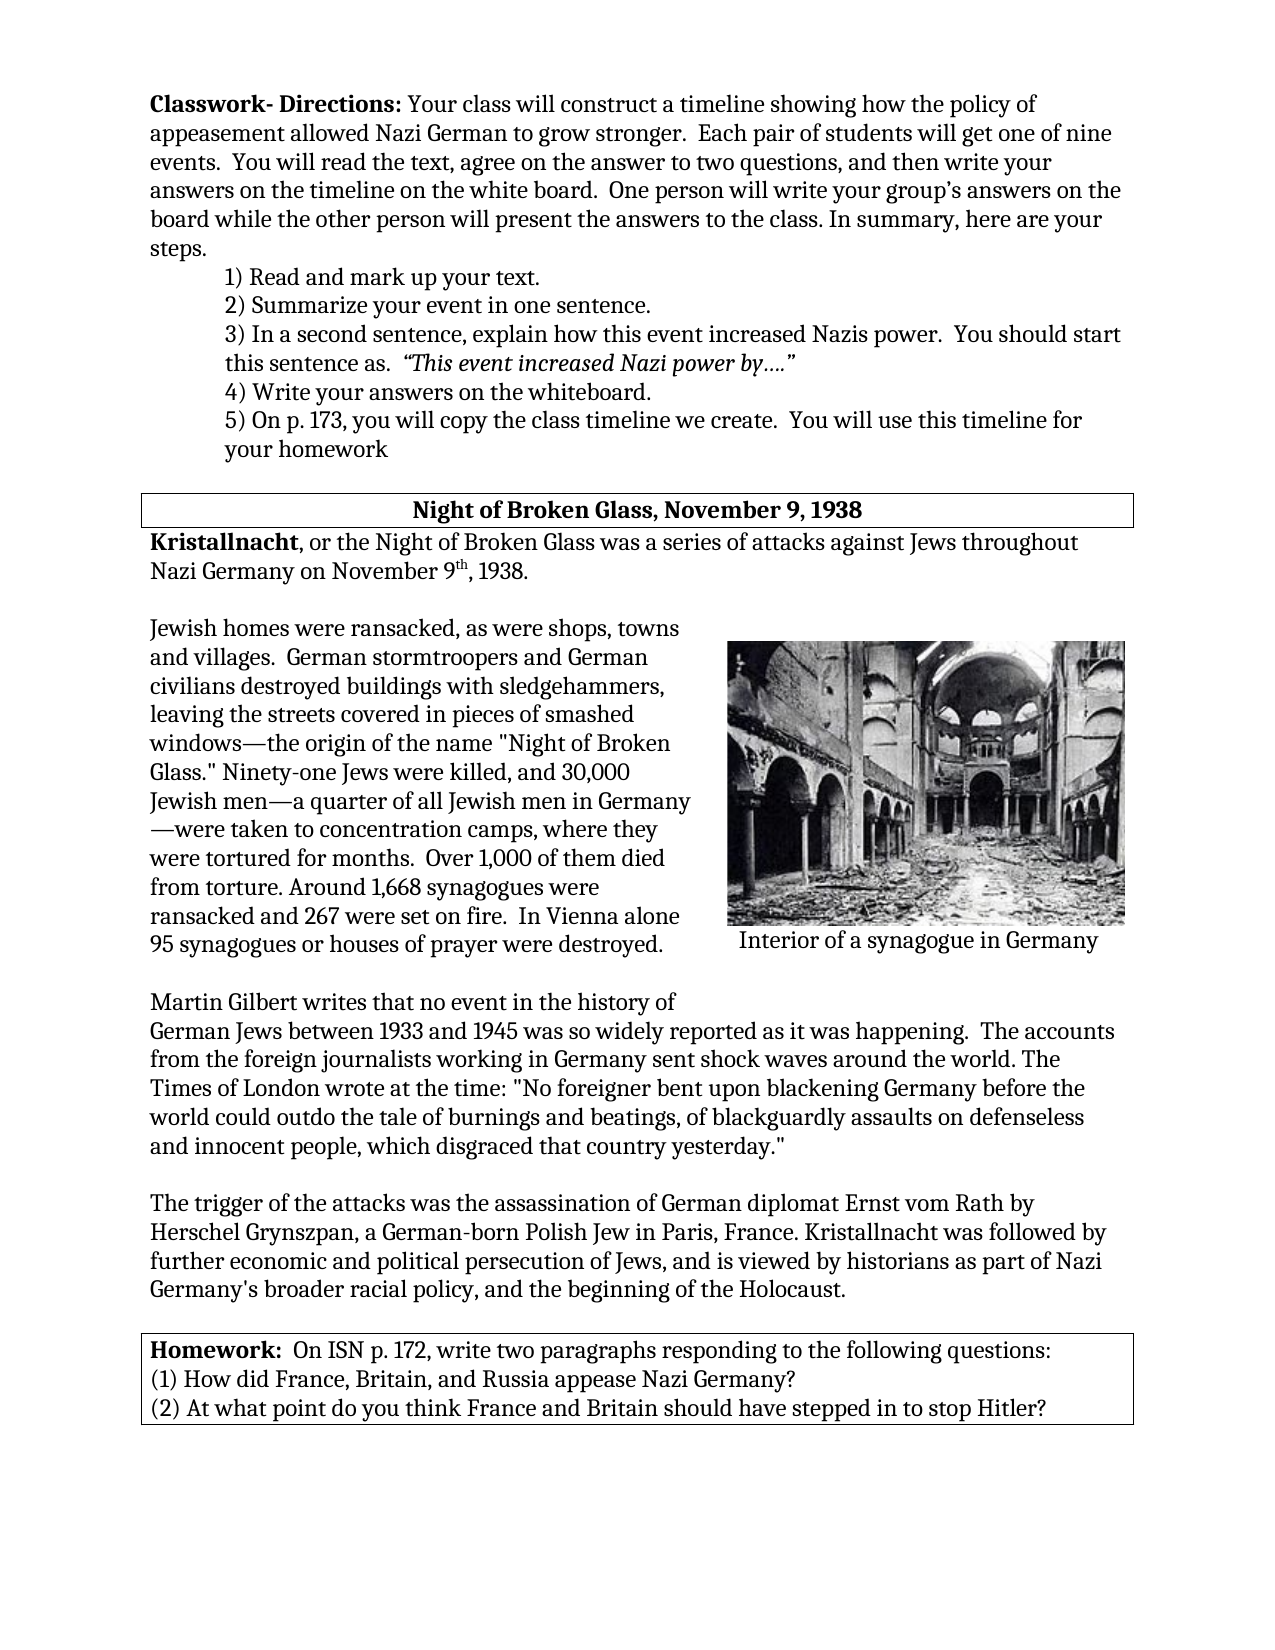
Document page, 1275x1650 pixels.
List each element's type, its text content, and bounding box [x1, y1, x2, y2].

text Kristallnacht, or the Night of Broken Glass was a series of attacks against Jews throughout Nazi Germany on November 9th, 1938. [150, 528, 1125, 585]
text Martin Gilbert writes that no event in the history of German Jews between 1933 and 1945 was so widely reported as it was happening. The accounts from the foreign journalists working in Germany sent shock waves around the world. The Times of London wrote at the time: "No foreigner bent upon blackening Germany before the world could outdo the tale of burnings and beatings, of blackguardly assaults on defenseless and innocent people, which disgraced that country yesterday." [150, 988, 1125, 1160]
picture [727, 641, 1125, 926]
text (2) At what point do you think France and Britain should have stepped in to stop Hitler? [142, 1390, 1133, 1424]
text 5) On p. 173, you will copy the class timeline we create. You will use this timeline for your homework [225, 406, 1125, 464]
text Night of Broken Glass, November 9, 1938 [142, 494, 1133, 527]
text Homework: On ISN p. 172, write two paragraphs responding to the following questions: [142, 1334, 1133, 1365]
text 3) In a second sentence, explain how this event increased Nazis power. You should start this sentence as. “This event increased Nazi power by….” [225, 320, 1125, 377]
text (1) How did France, Britain, and Russia appease Nazi Germany? [150, 1365, 1125, 1390]
text 4) Write your answers on the whiteboard. [225, 377, 1125, 406]
text The trigger of the attacks was the assassination of German diplomat Ernst vom Rath by Herschel Grynszpan, a German-born Polish Jew in Paris, France. Kristallnacht was followed by further economic and political persecution of Jews, and is viewed by historians as part of Nazi Germany's broader racial policy, and the beginning of the Holocaust. [150, 1189, 1125, 1304]
text Classwork- Directions: Your class will construct a timeline showing how the policy of appeasement allowed Nazi German to grow stronger. Each pair of students will get one of nine events. You will read the text, agree on the answer to two questions, and then write your answers on the timeline on the white board. One person will write your group’s answers on the board while the other person will present the answers to the class. In summary, here are your steps. [150, 90, 1125, 262]
text 2) Summarize your event in one sentence. [225, 291, 1125, 320]
text 1) Read and mark up your text. [225, 262, 1125, 291]
